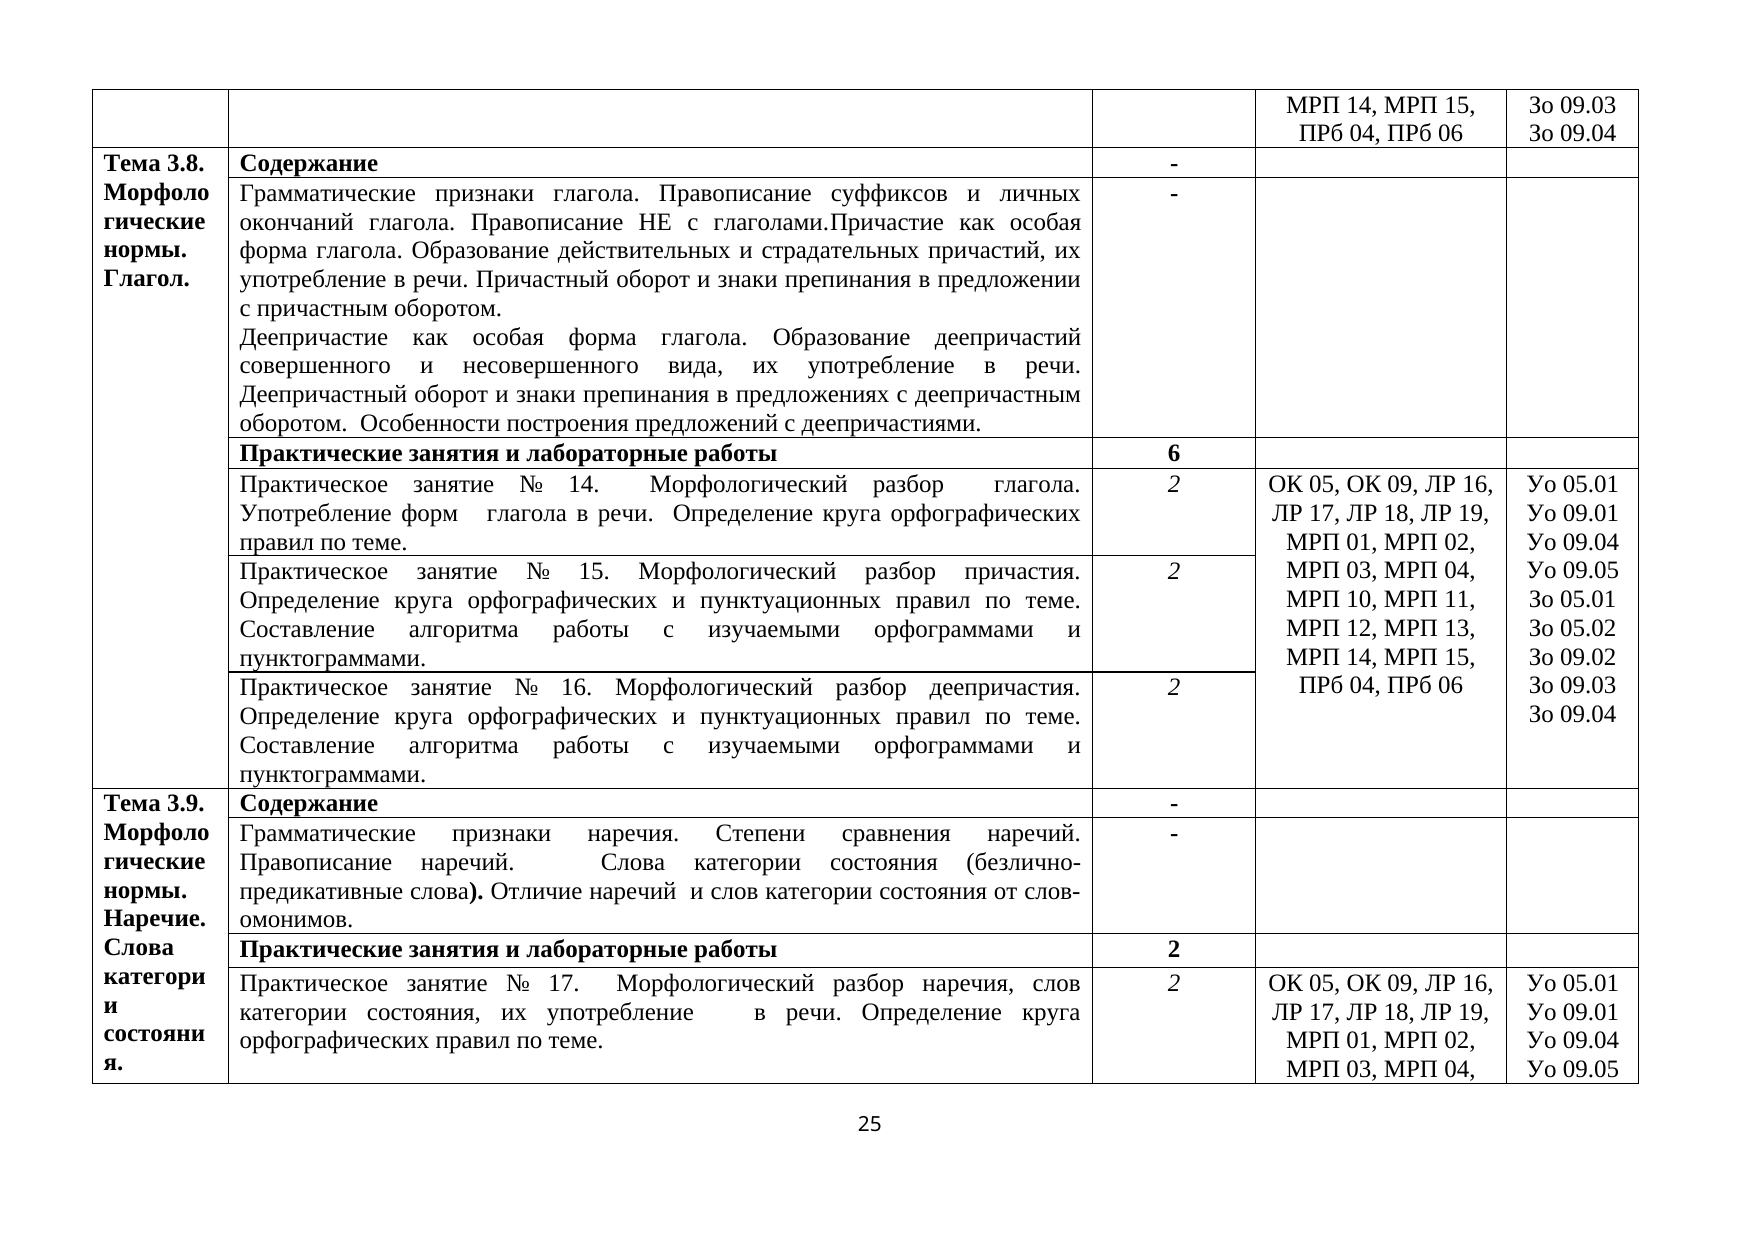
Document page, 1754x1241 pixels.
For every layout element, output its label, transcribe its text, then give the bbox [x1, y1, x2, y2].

table_cell Грамматические признаки наречия. Степени сравнения наречий. Правописание наречий. Слова категории состояния (безлично-предикативные слова). Отличие наречий и слов категории состояния от слов-омонимов. [229, 818, 1092, 933]
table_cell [1256, 968, 1506, 1083]
table_cell - [1093, 789, 1255, 817]
table_cell Грамматические признаки глагола. Правописание суффиксов и личных окончаний глагола. Правописание НЕ с глаголами.Причастие как особая форма глагола. Образование действительных и страдательных причастий, их употребление в речи. Причастный оборот и знаки препинания в предложении с причастным оборотом. Деепричастие как особая форма глагола. Образование деепричастий совершенного и несовершенного вида, их употребление в речи. Деепричастный оборот и знаки препинания в предложениях с деепричастным оборотом. Особенности построения предложений с деепричастиями. [229, 178, 1092, 437]
table_cell [1507, 789, 1638, 817]
table_cell Практическое занятие № 14. Морфологический разбор глагола. Употребление форм глагола в речи. Определение круга орфографических правил по теме. [229, 469, 1092, 555]
table_cell Тема 3.8. Морфологические нормы. Глагол. [93, 148, 228, 787]
table_cell [1256, 789, 1506, 817]
table_cell Уо 05.01 Уо 09.01 Уо 09.04 Уо 09.05 Зо 05.01 Зо 05.02 Зо 09.02 Зо 09.03 Зо 09.04 [1507, 469, 1638, 787]
table_cell [1256, 148, 1506, 177]
table_cell Тема 3.9. Морфологические нормы. Наречие. Слова категории состояния. [93, 789, 228, 1083]
table_cell 2 [1093, 968, 1255, 1083]
table_cell [1507, 438, 1638, 468]
table_cell 6 [1093, 438, 1255, 468]
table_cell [1256, 90, 1506, 147]
table_cell [1256, 818, 1506, 933]
table_cell Практические занятия и лабораторные работы [229, 934, 1092, 967]
table_cell [1256, 934, 1506, 967]
table_cell ОК 05, ОК 09, ЛР 16, ЛР 17, ЛР 18, ЛР 19, МРП 01, МРП 02, МРП 03, МРП 04, МРП 10, МРП 11, МРП 12, МРП 13, МРП 14, МРП 15, ПРб 04, ПРб 06 [1256, 469, 1506, 787]
table_cell 2 [1093, 90, 1255, 147]
table_cell [1507, 178, 1638, 437]
table_cell - [1093, 148, 1255, 177]
table_cell [1507, 148, 1638, 177]
table_cell [1507, 934, 1638, 967]
table_cell Содержание [229, 148, 1092, 177]
table_cell [1256, 178, 1506, 437]
table_cell Практическое занятие № 16. Морфологический разбор деепричастия. Определение круга орфографических и пунктуационных правил по теме. Составление алгоритма работы с изучаемыми орфограммами и пунктограммами. [229, 673, 1092, 787]
table_cell 2 [1093, 556, 1255, 671]
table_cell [1507, 968, 1638, 1083]
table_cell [229, 90, 1092, 147]
table_cell [1256, 438, 1506, 468]
table_cell Содержание [229, 789, 1092, 817]
table_cell - [1093, 178, 1255, 437]
table_cell [1507, 818, 1638, 933]
table_cell Практические занятия и лабораторные работы [229, 438, 1092, 468]
table_cell 2 [1093, 673, 1255, 787]
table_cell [1507, 90, 1638, 147]
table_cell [229, 968, 1092, 1083]
table_cell 2 [1093, 934, 1255, 967]
table_cell Практическое занятие № 15. Морфологический разбор причастия. Определение круга орфографических и пунктуационных правил по теме. Составление алгоритма работы с изучаемыми орфограммами и пунктограммами. [229, 556, 1092, 671]
table_cell 2 [1093, 469, 1255, 555]
table_cell - [1093, 818, 1255, 933]
